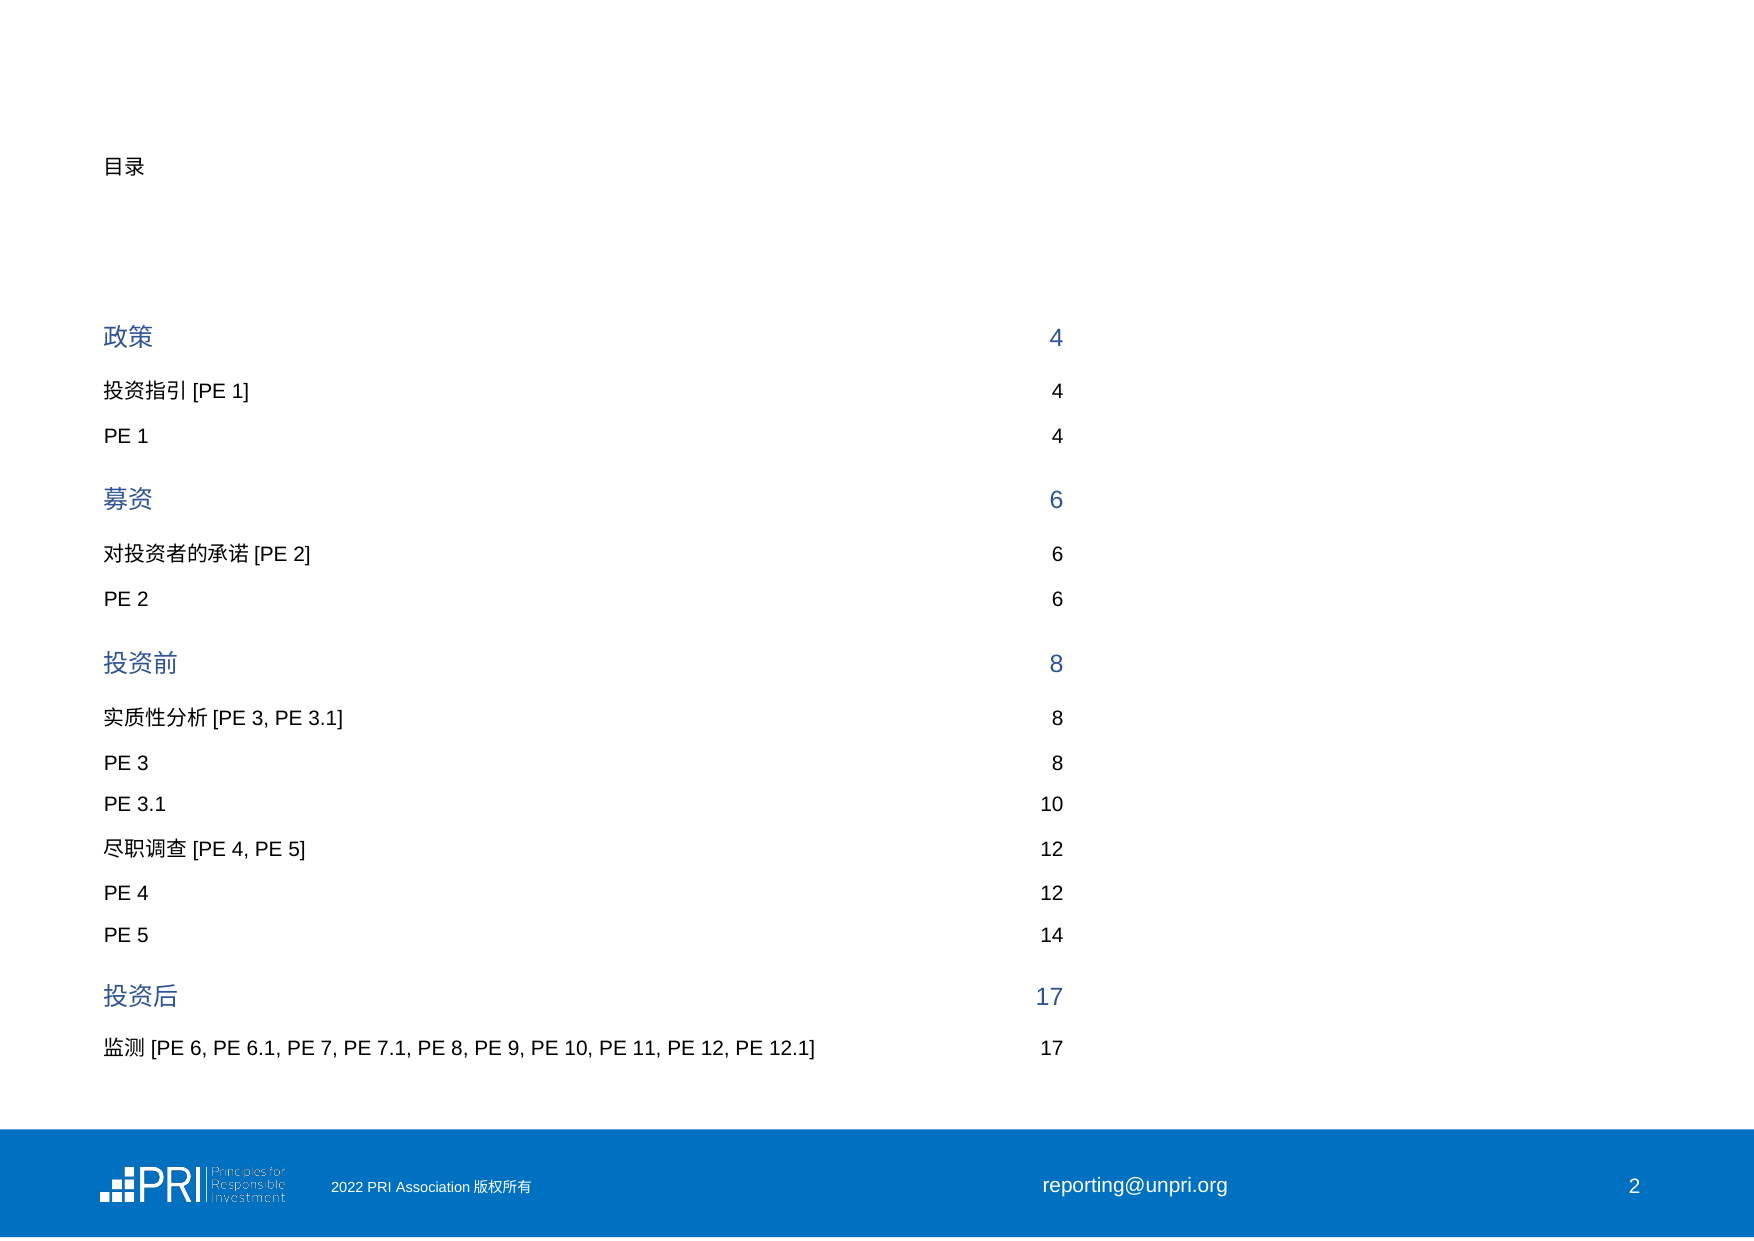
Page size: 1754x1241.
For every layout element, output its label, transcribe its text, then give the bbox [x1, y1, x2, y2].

subtitle 目录 [103, 150, 1650, 180]
picture [97, 1163, 287, 1205]
